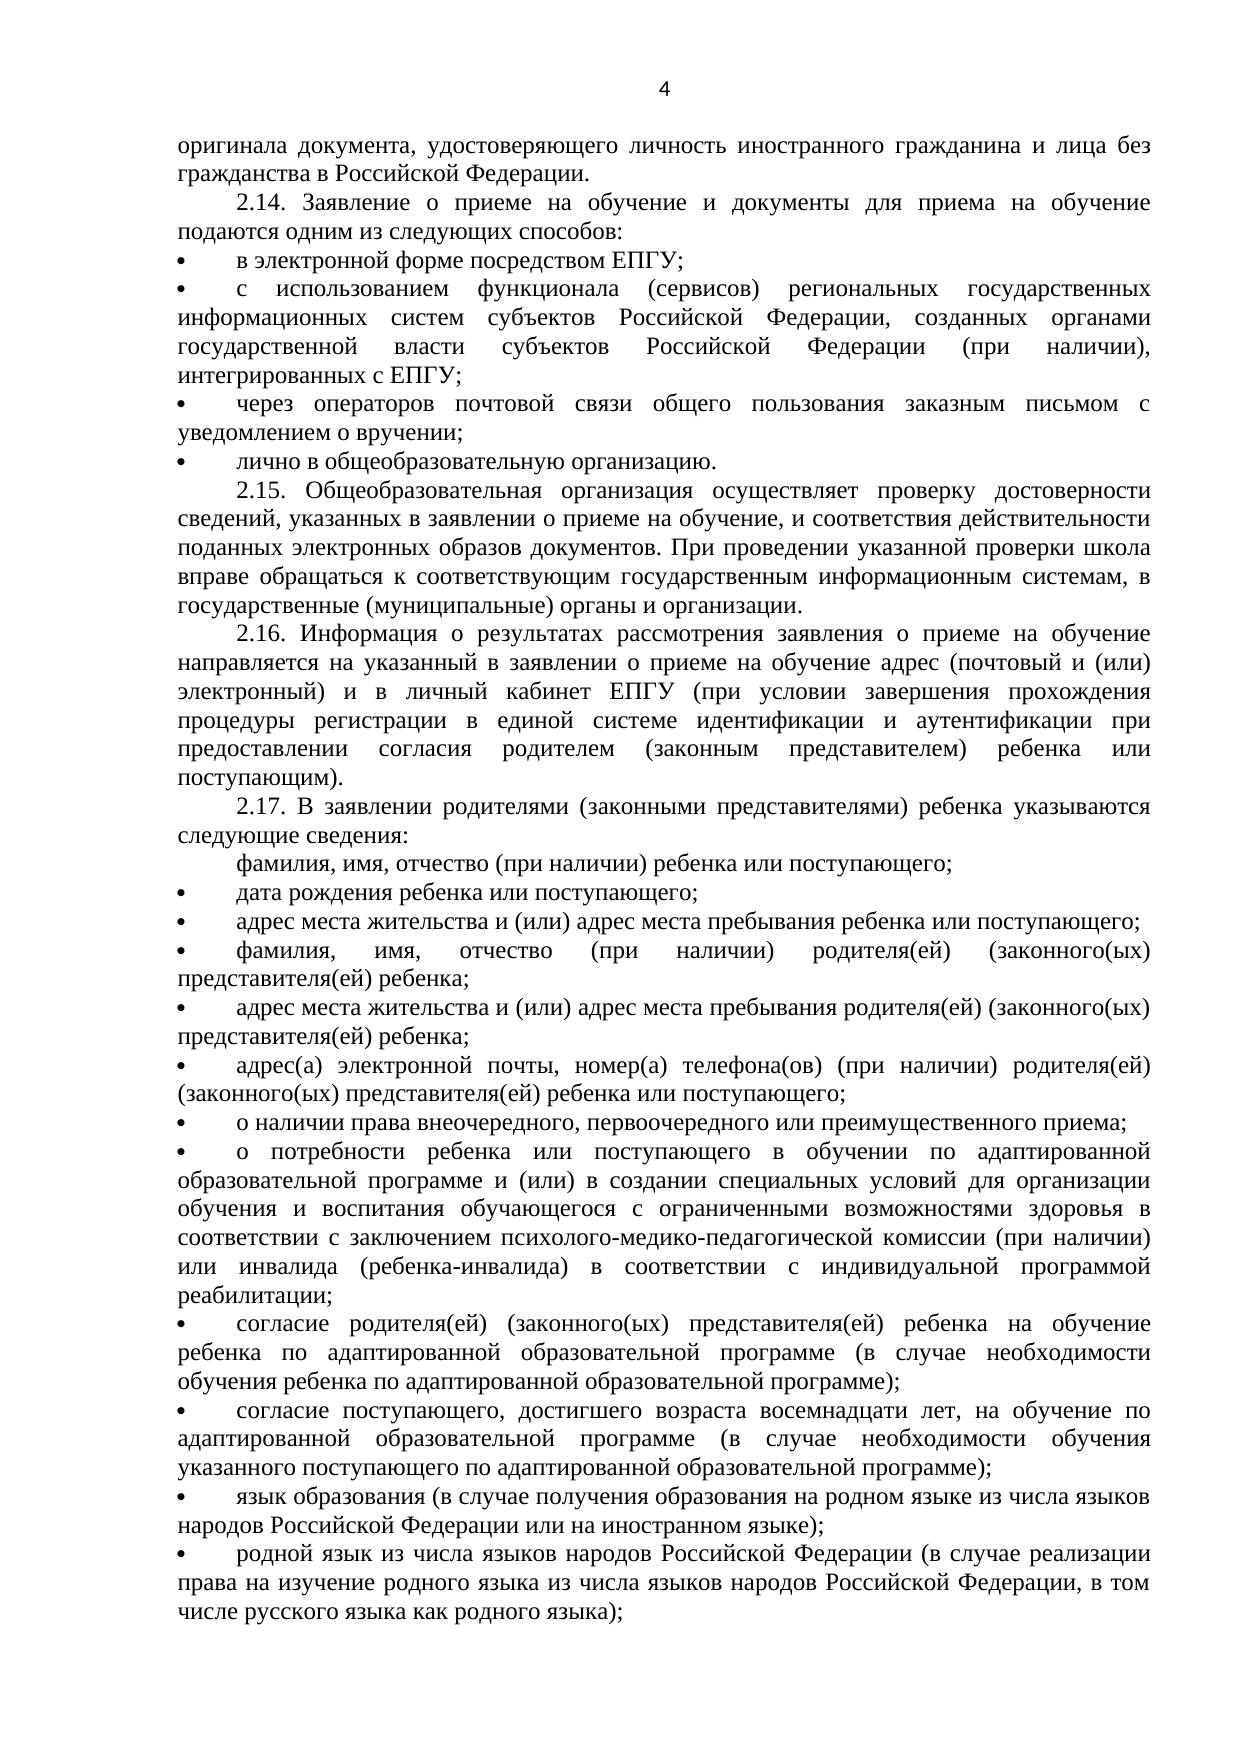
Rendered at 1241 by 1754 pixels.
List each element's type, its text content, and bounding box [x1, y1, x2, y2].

text 2.16. Информация о результатах рассмотрения заявления о приеме на обучение направляется на указанный в заявлении о приеме на обучение адрес (почтовый и (или) электронный) и в личный кабинет ЕПГУ (при условии завершения прохождения процедуры регистрации в единой системе идентификации и аутентификации при предоставлении согласия родителем (законным представителем) ребенка или поступающим). [177, 618, 1152, 791]
list о потребности ребенка или поступающего в обучении по адаптированной образовательной программе и (или) в создании специальных условий для организации обучения и воспитания обучающегося с ограниченными возможностями здоровья в соответствии с заключением психолого-медико-педагогической комиссии (при наличии) или инвалида (ребенка-инвалида) в соответствии с индивидуальной программой реабилитации; [177, 1136, 1152, 1308]
list через операторов почтовой связи общего пользования заказным письмом с уведомлением о вручении; [177, 388, 1152, 446]
list фамилия, имя, отчество (при наличии) родителя(ей) (законного(ых) представителя(ей) ребенка; [177, 935, 1152, 992]
list лично в общеобразовательную организацию. [177, 446, 1152, 475]
list с использованием функционала (сервисов) региональных государственных информационных систем субъектов Российской Федерации, созданных органами государственной власти субъектов Российской Федерации (при наличии), интегрированных с ЕПГУ; [177, 273, 1152, 388]
list согласие поступающего, достигшего возраста восемнадцати лет, на обучение по адаптированной образовательной программе (в случае необходимости обучения указанного поступающего по адаптированной образовательной программе); [177, 1395, 1152, 1481]
text 2.17. В заявлении родителями (законными представителями) ребенка указываются следующие сведения: [177, 791, 1152, 848]
text 2.14. Заявление о приеме на обучение и документы для приема на обучение подаются одним из следующих способов: [177, 187, 1152, 245]
list согласие родителя(ей) (законного(ых) представителя(ей) ребенка на обучение ребенка по адаптированной образовательной программе (в случае необходимости обучения ребенка по адаптированной образовательной программе); [177, 1308, 1152, 1395]
list родной язык из числа языков народов Российской Федерации (в случае реализации права на изучение родного языка из числа языков народов Российской Федерации, в том числе русского языка как родного языка); [177, 1538, 1152, 1625]
list адрес места жительства и (или) адрес места пребывания родителя(ей) (законного(ых) представителя(ей) ребенка; [177, 992, 1152, 1050]
text фамилия, имя, отчество (при наличии) ребенка или поступающего; [177, 848, 1152, 877]
list адрес(а) электронной почты, номер(а) телефона(ов) (при наличии) родителя(ей) (законного(ых) представителя(ей) ребенка или поступающего; [177, 1050, 1152, 1107]
list в электронной форме посредством ЕПГУ; [177, 245, 1152, 273]
text 2.15. Общеобразовательная организация осуществляет проверку достоверности сведений, указанных в заявлении о приеме на обучение, и соответствия действительности поданных электронных образов документов. При проведении указанной проверки школа вправе обращаться к соответствующим государственным информационным системам, в государственные (муниципальные) органы и организации. [177, 475, 1152, 618]
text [177, 130, 1152, 187]
list о наличии права внеочередного, первоочередного или преимущественного приема; [177, 1107, 1152, 1136]
list язык образования (в случае получения образования на родном языке из числа языков народов Российской Федерации или на иностранном языке); [177, 1481, 1152, 1538]
list дата рождения ребенка или поступающего; [177, 877, 1152, 906]
list адрес места жительства и (или) адрес места пребывания ребенка или поступающего; [177, 906, 1152, 935]
